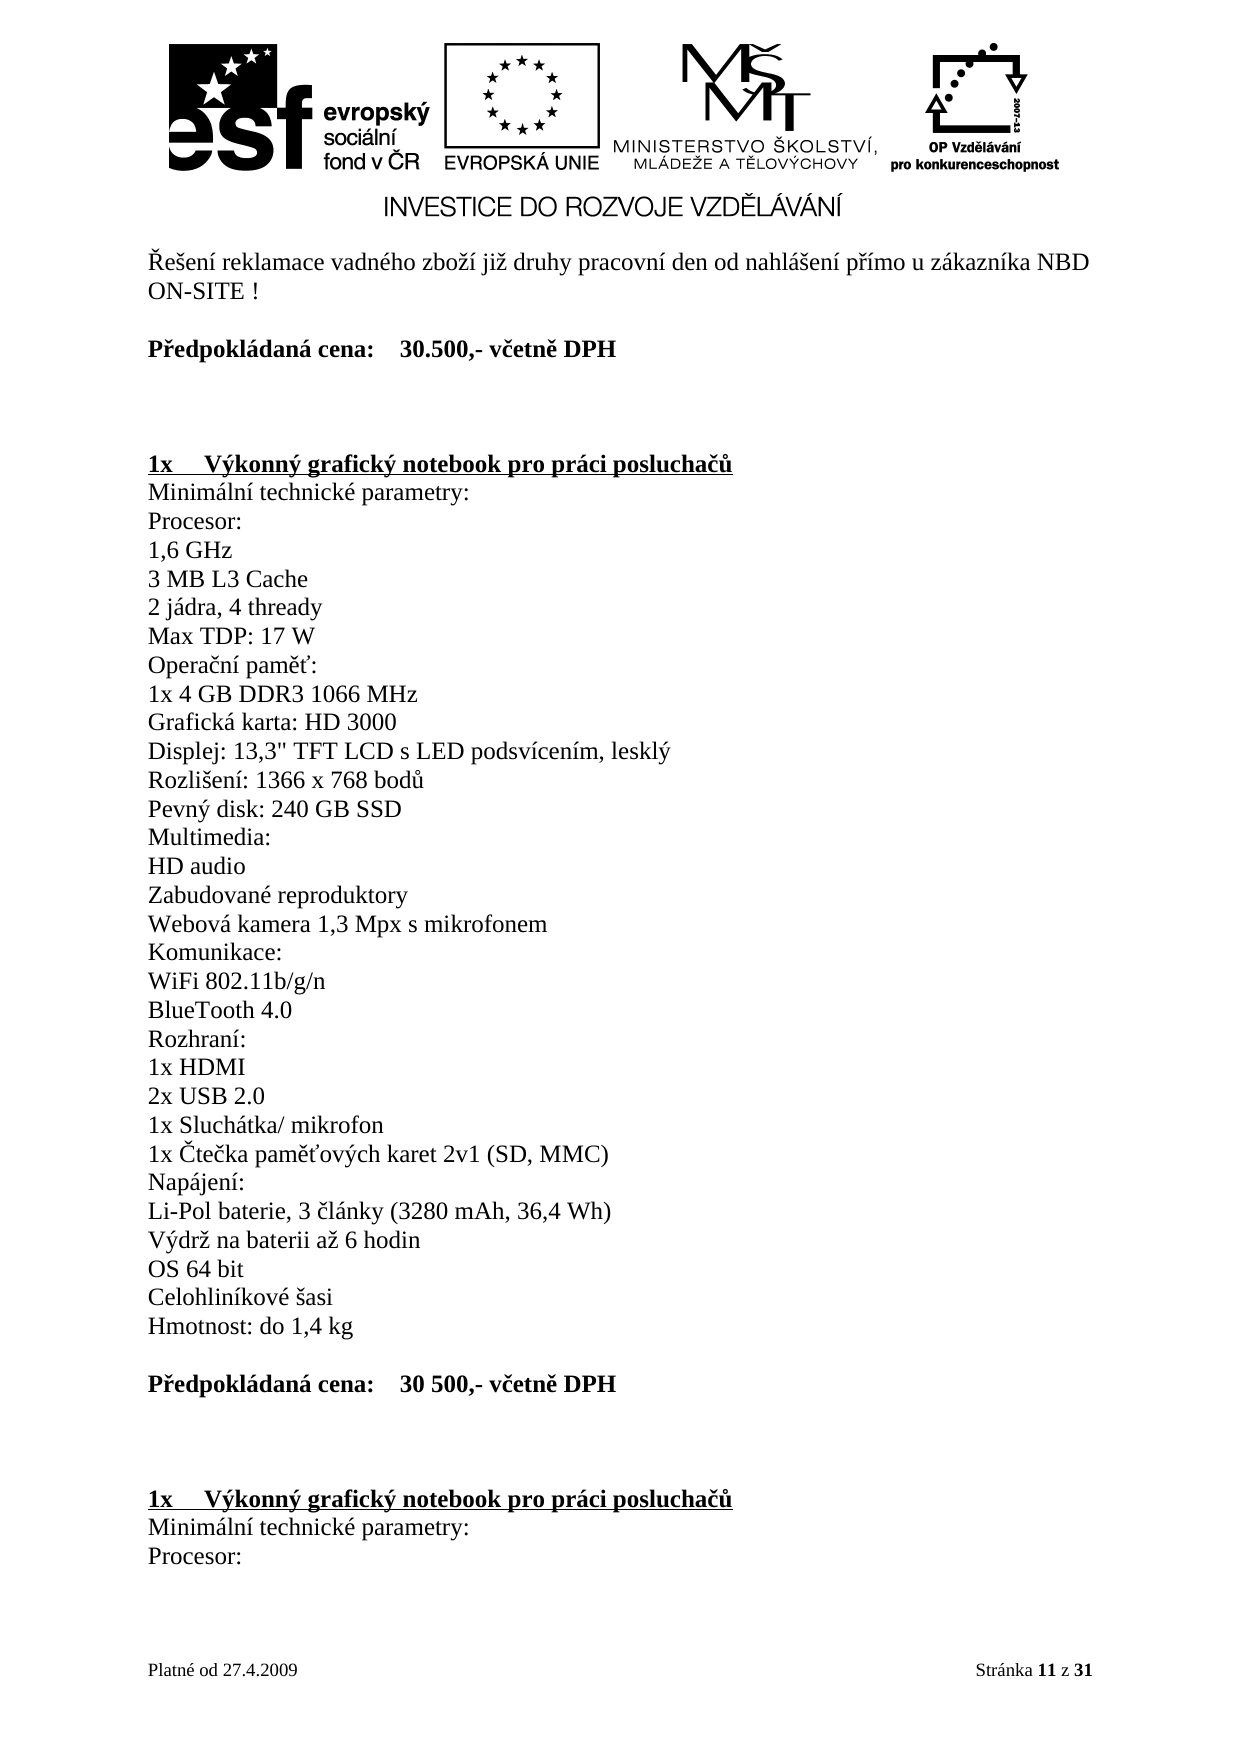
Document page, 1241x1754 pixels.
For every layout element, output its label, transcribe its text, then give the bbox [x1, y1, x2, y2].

text 1x 4 GB DDR3 1066 MHz [148, 679, 1093, 707]
text Grafická karta: HD 3000 [148, 707, 1093, 736]
text Řešení reklamace vadného zboží již druhy pracovní den od nahlášení přímo u zákazníka NBD ON-SITE ! [148, 148, 1093, 305]
text 1x Výkonný grafický notebook pro práci posluchačů [148, 1484, 1093, 1512]
text Procesor: [148, 506, 1093, 535]
text Předpokládaná cena: 30.500,- včetně DPH [148, 334, 1093, 362]
text WiFi 802.11b/g/n [148, 966, 1093, 995]
text Procesor: [148, 1541, 1093, 1570]
text Li-Pol baterie, 3 články (3280 mAh, 36,4 Wh) [148, 1196, 1093, 1225]
text Zabudované reproduktory [148, 880, 1093, 909]
text Napájení: [148, 1167, 1093, 1196]
text Rozlišení: 1366 x 768 bodů [148, 765, 1093, 794]
text Předpokládaná cena: 30 500,- včetně DPH [148, 1369, 1093, 1397]
text Operační paměť: [148, 650, 1093, 679]
text Displej: 13,3" TFT LCD s LED podsvícením, lesklý [148, 736, 1093, 765]
text 2 jádra, 4 thready [148, 592, 1093, 621]
text 2x USB 2.0 [148, 1081, 1093, 1110]
text OS 64 bit [148, 1254, 1093, 1282]
text HD audio [148, 851, 1093, 880]
text Výdrž na baterii až 6 hodin [148, 1225, 1093, 1254]
text 3 MB L3 Cache [148, 564, 1093, 592]
text Rozhraní: [148, 1024, 1093, 1052]
text 1x Čtečka paměťových karet 2v1 (SD, MMC) [148, 1139, 1093, 1167]
text Pevný disk: 240 GB SSD [148, 794, 1093, 822]
text Minimální technické parametry: [148, 1512, 1093, 1541]
text Webová kamera 1,3 Mpx s mikrofonem [148, 909, 1093, 937]
text Komunikace: [148, 937, 1093, 966]
text Celohliníkové šasi [148, 1282, 1093, 1311]
text 1x HDMI [148, 1052, 1093, 1081]
picture [121, 3, 1119, 248]
text 1x Sluchátka/ mikrofon [148, 1110, 1093, 1139]
text Hmotnost: do 1,4 kg [148, 1311, 1093, 1340]
text Max TDP: 17 W [148, 621, 1093, 650]
text Multimedia: [148, 822, 1093, 851]
text 1x Výkonný grafický notebook pro práci posluchačů [148, 449, 1093, 477]
text 1,6 GHz [148, 535, 1093, 564]
text BlueTooth 4.0 [148, 995, 1093, 1024]
text Minimální technické parametry: [148, 477, 1093, 506]
